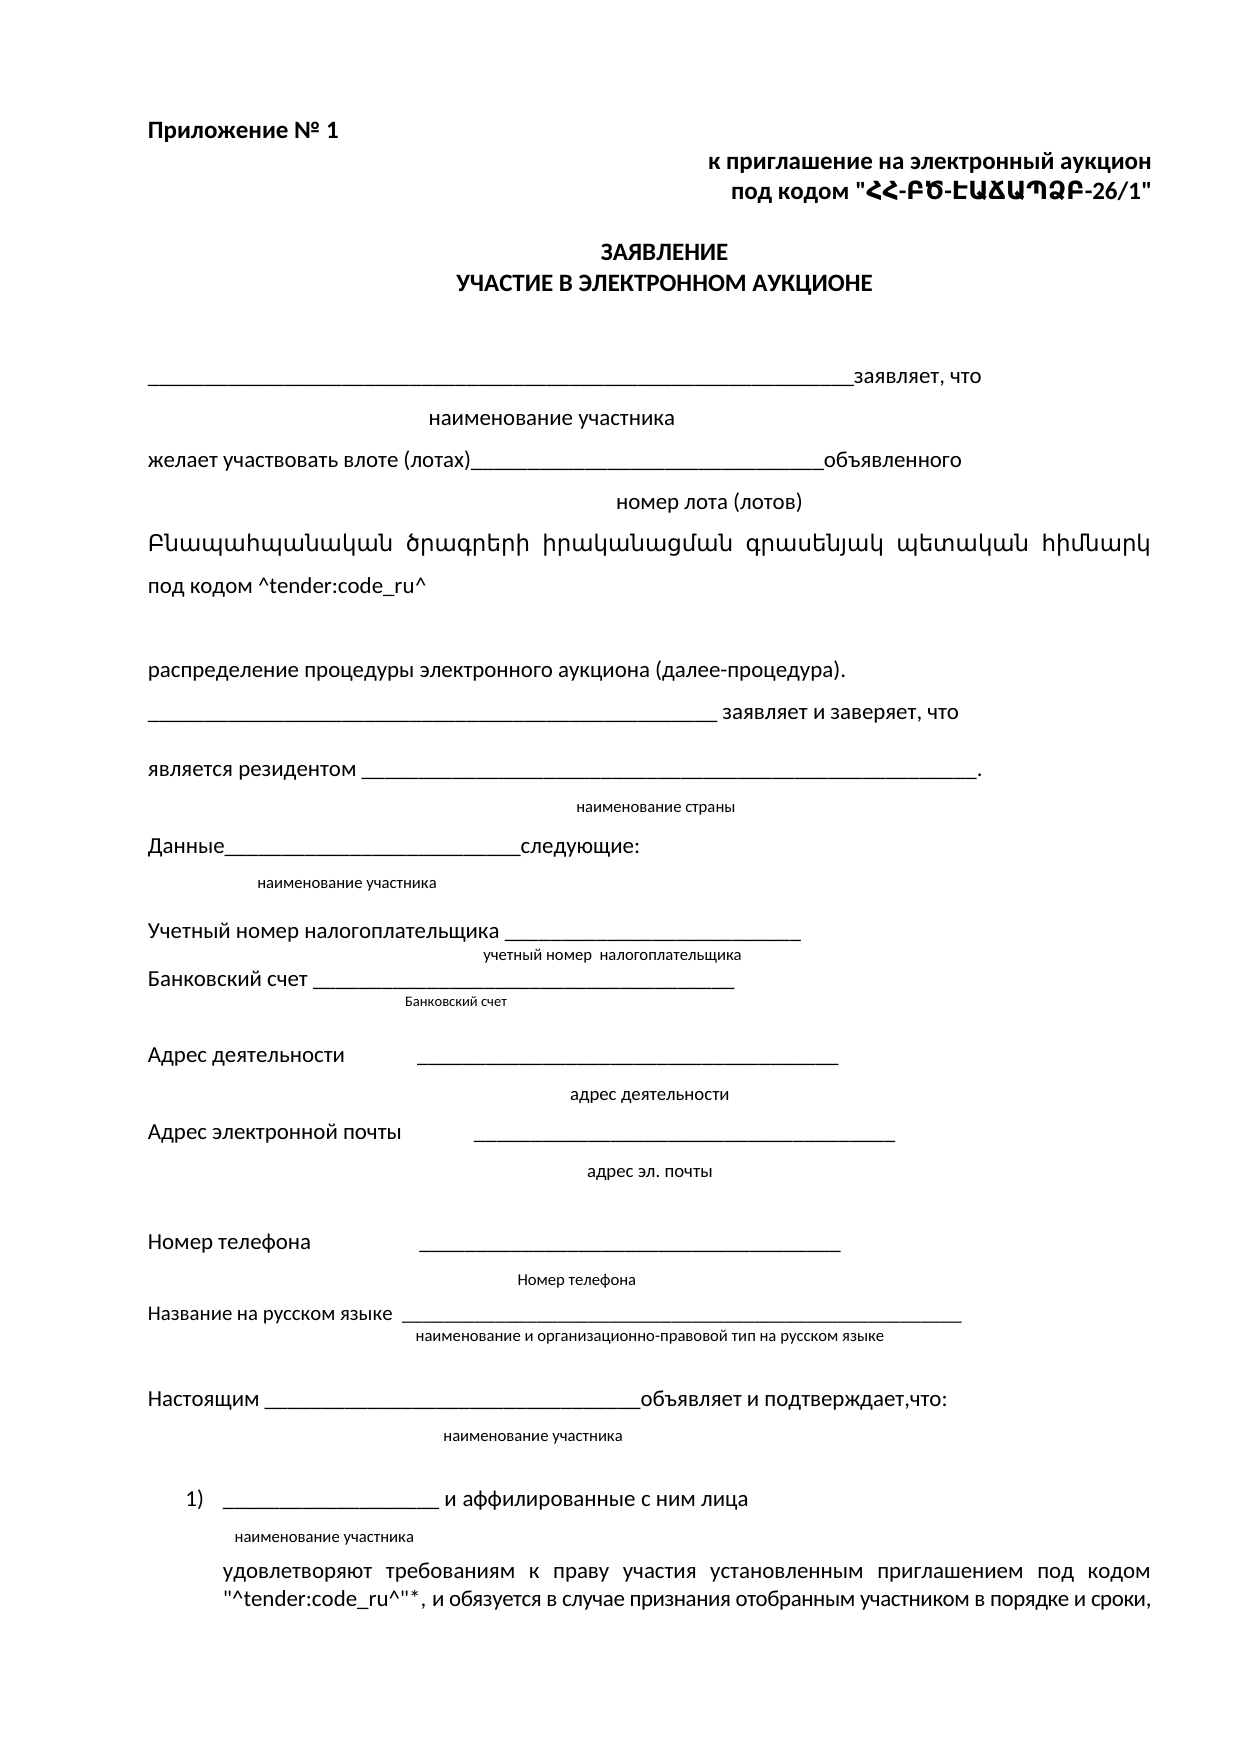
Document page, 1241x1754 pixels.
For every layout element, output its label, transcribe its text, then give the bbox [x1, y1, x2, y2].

text учетный номер налогоплательщика [148, 944, 1152, 964]
text Настоящим _________________________________объявляет и подтверждает,что: [148, 1384, 1152, 1412]
text Банковский счет [148, 992, 1152, 1010]
text желает участвовать влоте (лотах)_______________________________объявленного [148, 445, 1152, 473]
text Адрес деятельности _____________________________________ [148, 1040, 1152, 1068]
text наименование и организационно-правовой тип на русском языке [148, 1325, 1152, 1346]
text является резидентом ______________________________________________________. [148, 754, 1152, 783]
text ______________________________________________________________заявляет, что [148, 361, 1152, 389]
text __________________________________________________ заявляет и заверяет, что [148, 697, 1152, 725]
text под кодом "ՀՀ-ԲԾ-ԷԱՃԱՊՁԲ-26/1" [177, 176, 1152, 206]
text УЧАСТИЕ В ЭЛЕКТРОННОМ АУКЦИОНЕ [177, 267, 1152, 298]
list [223, 1556, 1152, 1612]
text Адрес электронной почты _____________________________________ [148, 1117, 1152, 1145]
text номер лота (лотов) [606, 487, 1152, 515]
text наименование участника [148, 873, 1152, 893]
text наименование участника [428, 403, 1152, 431]
text Название на русском языке ______________________________________________________ [148, 1300, 1152, 1325]
text Номер телефона _____________________________________ [148, 1227, 1152, 1256]
text Учетный номер налогоплательщика __________________________ [148, 916, 1152, 944]
text Банковский счет _____________________________________ [148, 964, 1152, 992]
text к приглашение на электронный аукцион [177, 145, 1152, 176]
text наименование участника [443, 1426, 1152, 1446]
list ___________________ и аффилированные с ним лица [185, 1484, 1152, 1512]
text распределение процедуры электронного аукциона (далее-процедура). [148, 655, 1152, 683]
text Данные__________________________следующие: [148, 831, 1152, 859]
text наименование участника [148, 1526, 1152, 1546]
text адрес эл. почты [148, 1159, 1152, 1182]
text адрес деятельности [148, 1082, 1152, 1105]
text ЗАЯВЛЕНИЕ [177, 237, 1152, 267]
text Номер телефона [517, 1269, 1152, 1290]
text 2.4 На этапе аукциона участник представляет сниженные ценовые предложения в порядке, установленном пунктом 2.2 части 2 настоящего приглашения, без необходимости загрузки новых документов в систему. Приложение № 1 [148, 86, 1152, 145]
text Բնապահպանական ծրագրերի իրականացման գրասենյակ պետական հիմնարկ под кодом ^tender:code_ru^ [148, 529, 1152, 599]
text наименование страны [576, 797, 1152, 817]
